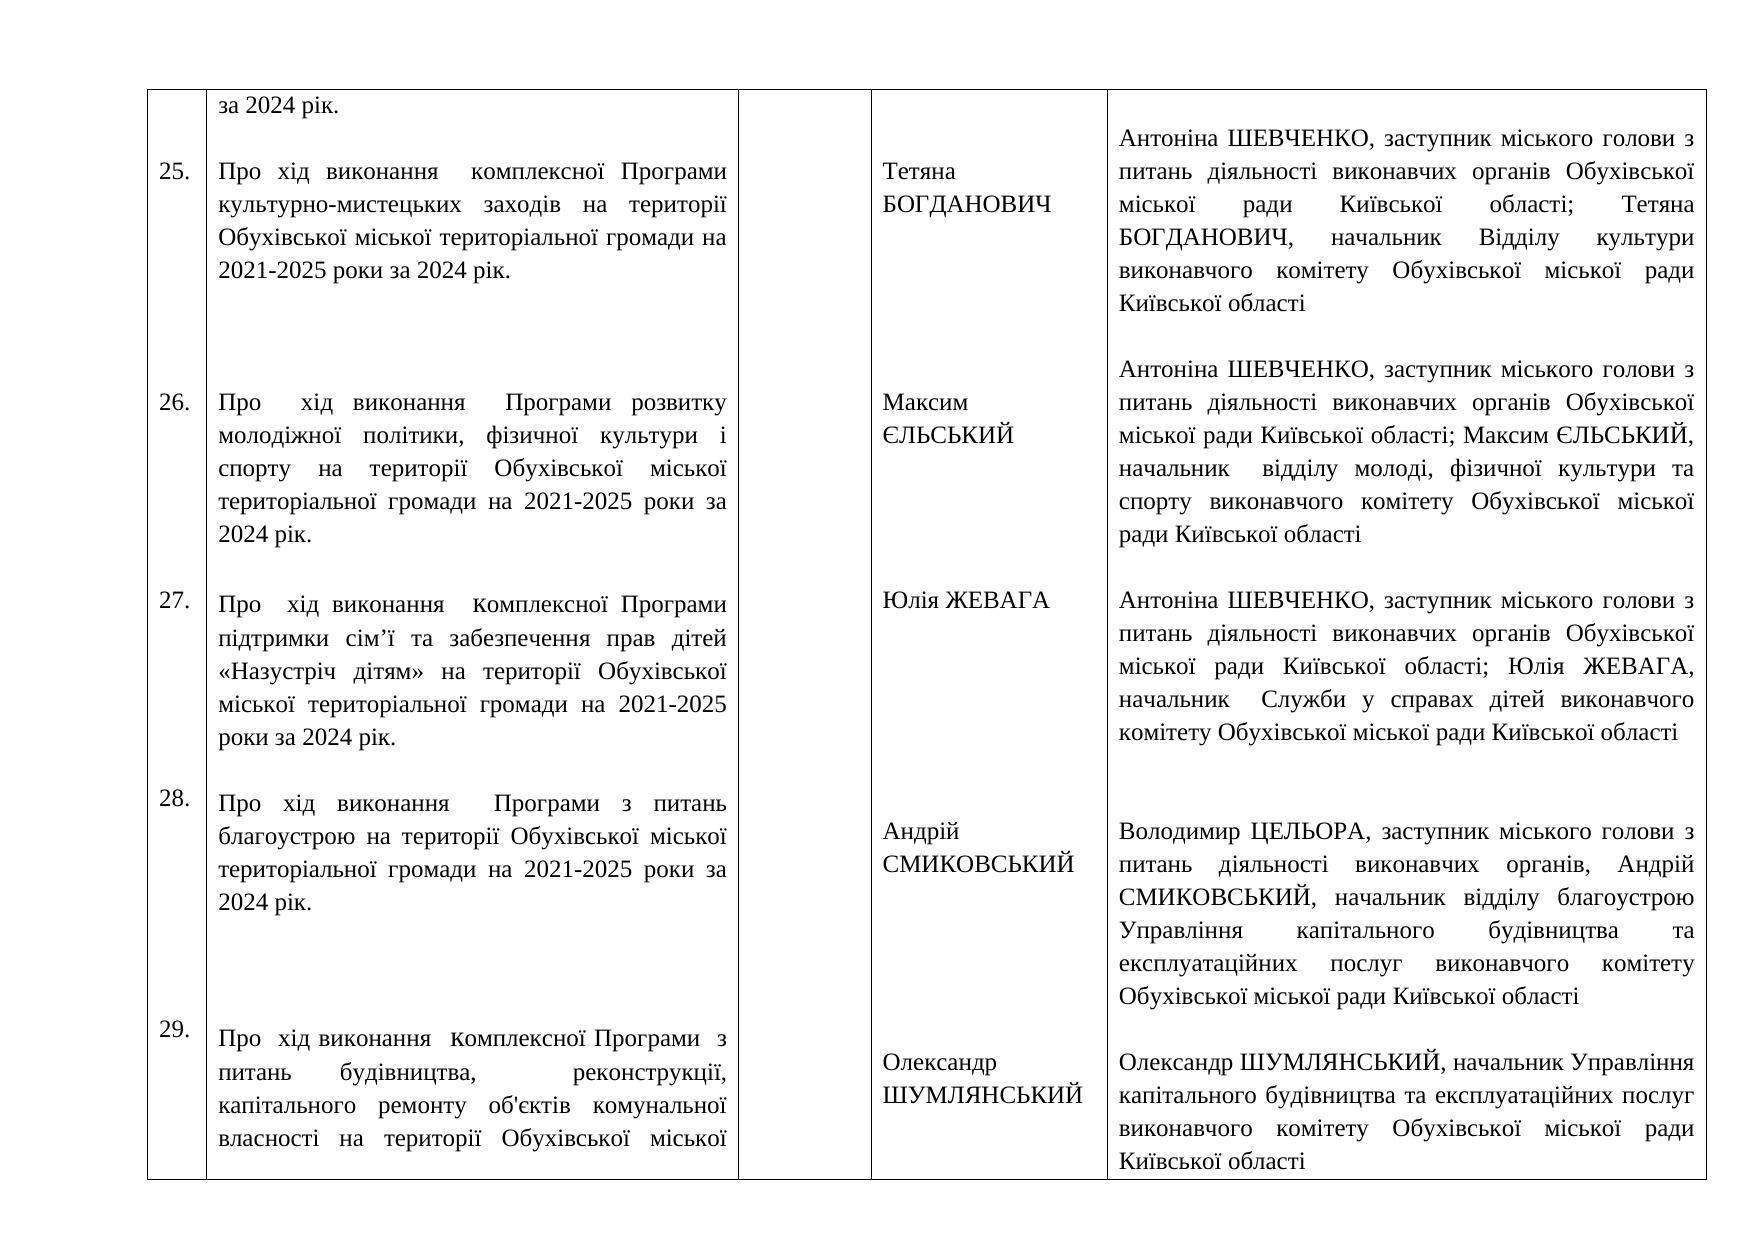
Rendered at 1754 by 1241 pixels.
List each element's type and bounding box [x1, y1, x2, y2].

table_cell [872, 90, 1107, 1179]
table_cell [739, 90, 871, 1179]
table_cell [1108, 90, 1706, 1179]
table_cell [207, 90, 738, 1179]
table_cell [148, 90, 206, 1179]
